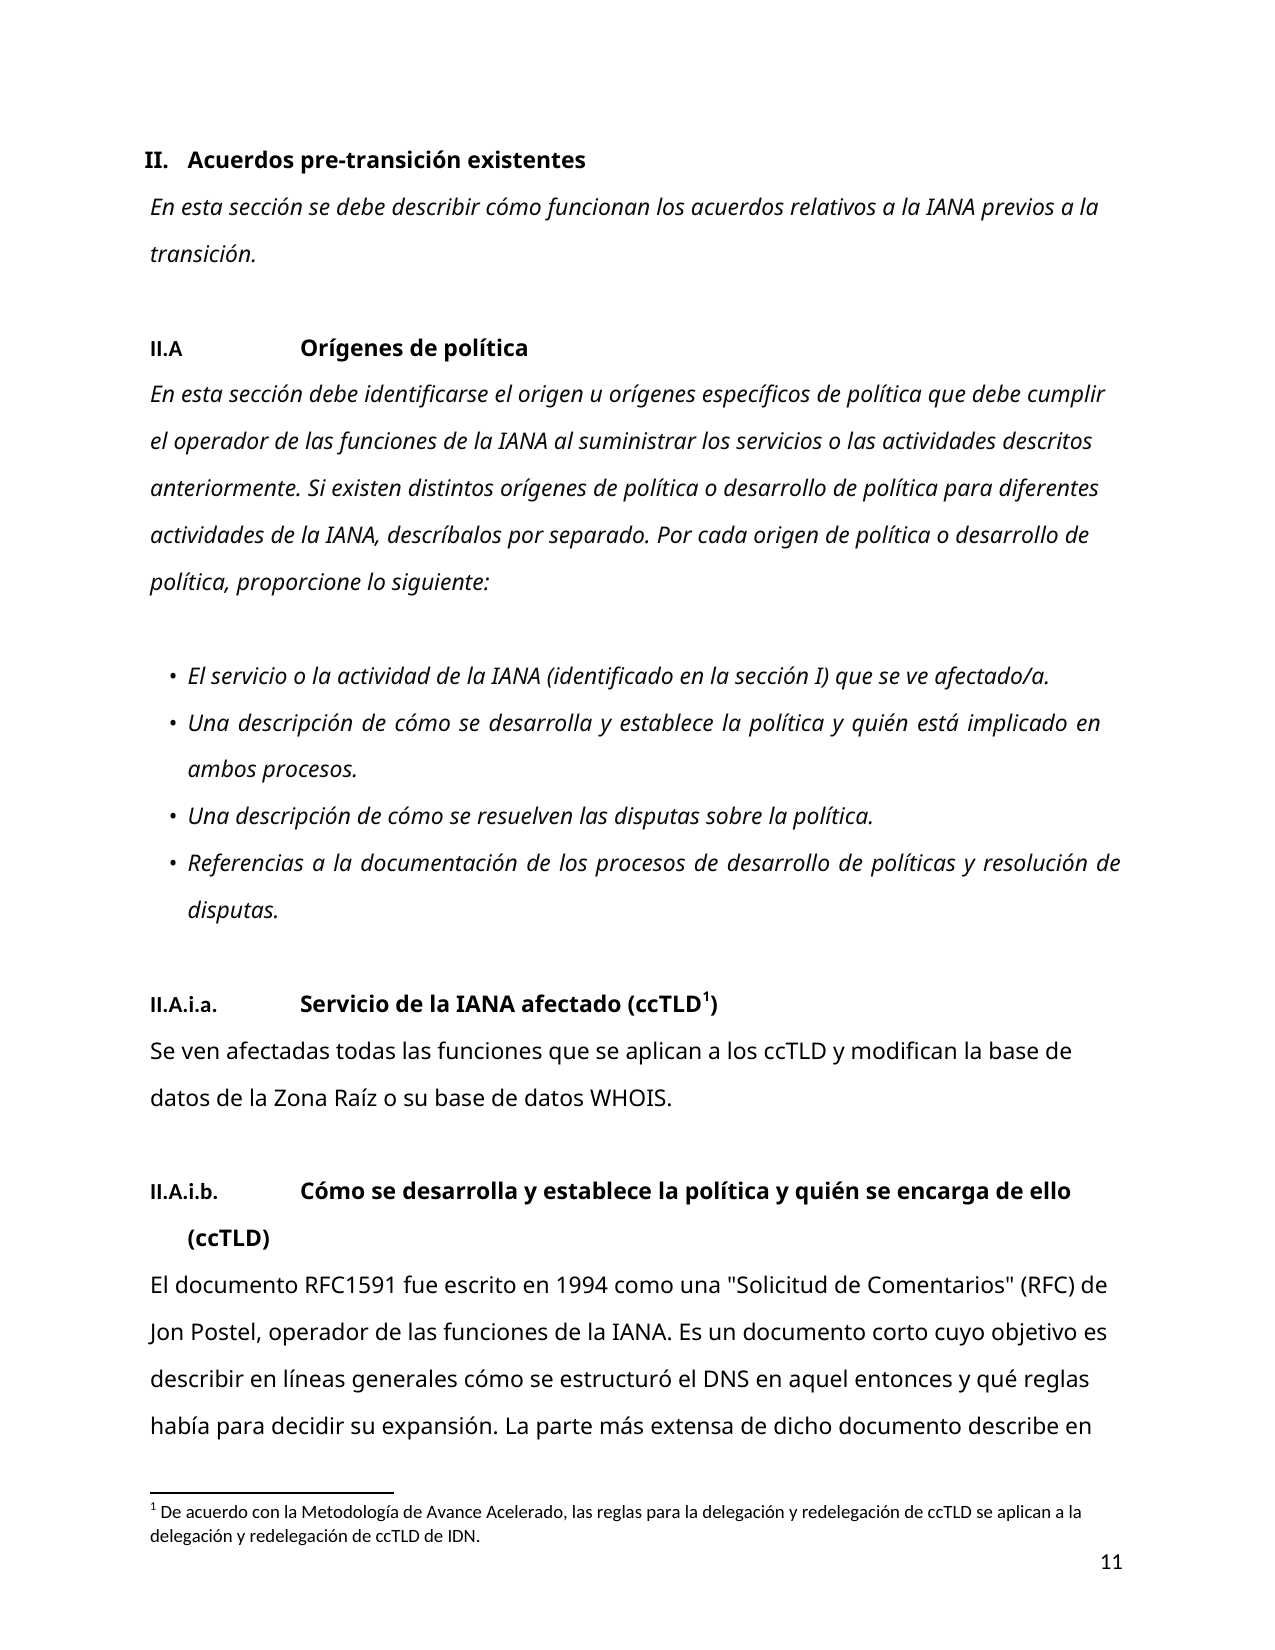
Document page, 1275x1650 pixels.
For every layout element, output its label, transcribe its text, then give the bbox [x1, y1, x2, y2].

subtitle Acuerdos pre-transición existentes [169, 144, 1123, 175]
subtitle Orígenes de política [150, 332, 1123, 363]
list Referencias a la documentación de los procesos de desarrollo de políticas y resolución de disputas. [169, 847, 1123, 925]
text En esta sección se debe describir cómo funcionan los acuerdos relativos a la IANA previos a la transición. [150, 191, 1123, 269]
list Una descripción de cómo se resuelven las disputas sobre la política. [169, 800, 1123, 832]
subtitle Servicio de la IANA afectado (ccTLD) [150, 988, 1123, 1019]
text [150, 1269, 1123, 1441]
list El servicio o la actividad de la IANA (identificado en la sección I) que se ve afectado/a. [169, 660, 1123, 691]
subtitle Cómo se desarrolla y establece la política y quién se encarga de ello (ccTLD) [150, 1175, 1123, 1253]
list Una descripción de cómo se desarrolla y establece la política y quién está implicado en ambos procesos. [169, 707, 1102, 785]
text Se ven afectadas todas las funciones que se aplican a los ccTLD y modifican la base de datos de la Zona Raíz o su base de datos WHOIS. [150, 1035, 1123, 1113]
text En esta sección debe identificarse el origen u orígenes específicos de política que debe cumplir el operador de las funciones de la IANA al suministrar los servicios o las actividades descritos anteriormente. Si existen distintos orígenes de política o desarrollo de política para diferentes actividades de la IANA, descríbalos por separado. Por cada origen de política o desarrollo de política, proporcione lo siguiente: [150, 378, 1112, 597]
